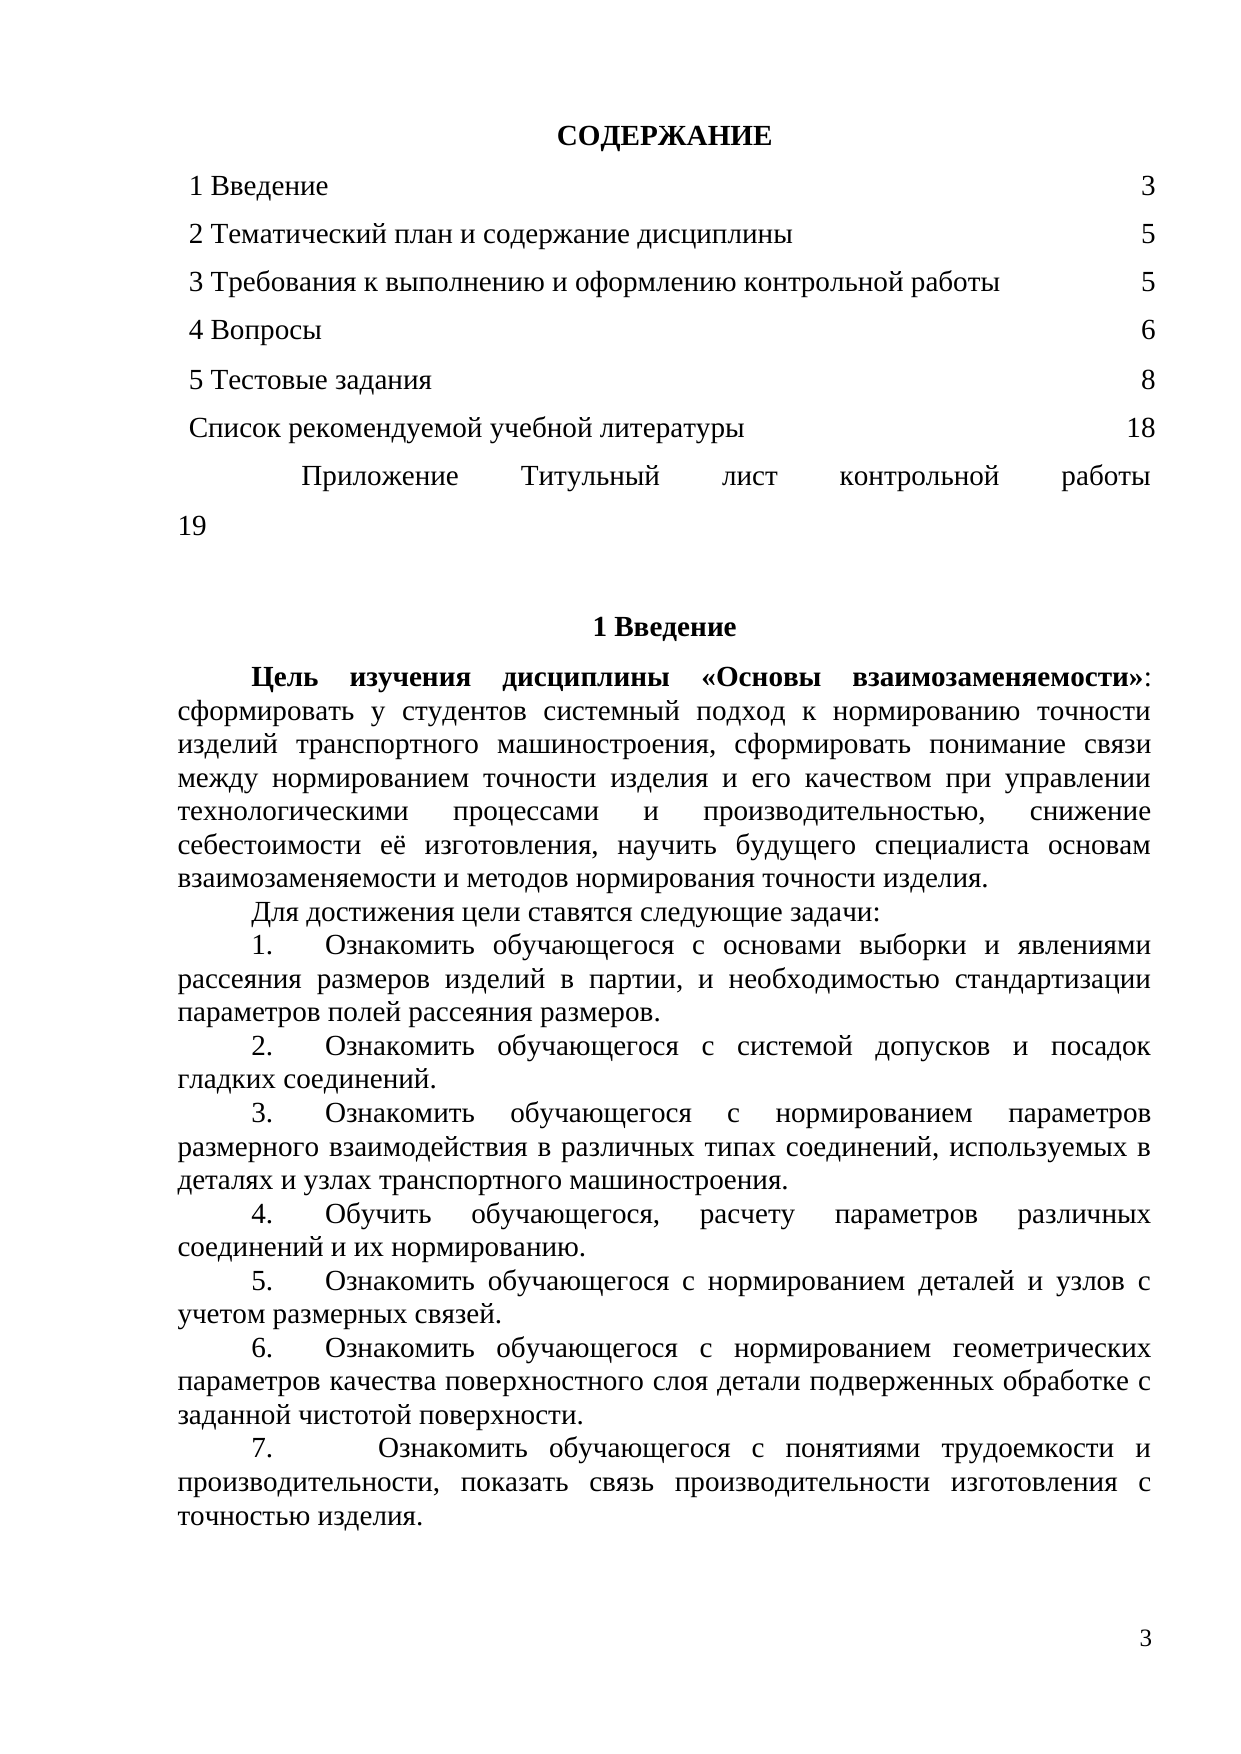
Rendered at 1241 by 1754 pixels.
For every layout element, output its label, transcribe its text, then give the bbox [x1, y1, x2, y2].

table_cell 6 8 [1074, 312, 1167, 410]
text 7. Ознакомить обучающегося с понятиями трудоемкости и производительности, показать связь производительности изготовления с точностью изделия. [177, 1431, 1152, 1531]
text 1 Введение [177, 609, 1152, 642]
text 6. Ознакомить обучающегося с нормированием геометрических параметров качества поверхностного слоя детали подверженных обработке с заданной чистотой поверхности. [177, 1330, 1152, 1431]
text 4. Обучить обучающегося, расчету параметров различных соединений и их нормированию. [177, 1196, 1152, 1263]
table_header 3 [1074, 169, 1167, 216]
text 2. Ознакомить обучающегося с системой допусков и посадок гладких соединений. [177, 1028, 1152, 1095]
table_cell 3 Требования к выполнению и оформлению контрольной работы [177, 264, 1074, 312]
table_header 1 Введение [177, 169, 1074, 216]
text СОДЕРЖАНИЕ [177, 118, 1152, 152]
table_cell Список рекомендуемой учебной литературы [177, 410, 1074, 458]
table_cell 5 [1074, 264, 1167, 312]
table_cell 4 Вопросы 5 Тестовые задания [177, 312, 1074, 410]
table_cell 5 [1074, 216, 1167, 264]
text 5. Ознакомить обучающегося с нормированием деталей и узлов с учетом размерных связей. [177, 1263, 1152, 1330]
text 3. Ознакомить обучающегося с нормированием параметров размерного взаимодействия в различных типах соединений, используемых в деталях и узлах транспортного машиностроения. [177, 1095, 1152, 1196]
text 1. Ознакомить обучающегося с основами выборки и явлениями рассеяния размеров изделий в партии, и необходимостью стандартизации параметров полей рассеяния размеров. [177, 927, 1152, 1028]
text Приложение Титульный лист контрольной работы 19 [177, 458, 1152, 542]
table_cell 2 Тематический план и содержание дисциплины [177, 216, 1074, 264]
text Цель изучения дисциплины «Основы взаимозаменяемости»: сформировать у студентов системный подход к нормированию точности изделий транспортного машиностроения, сформировать понимание связи между нормированием точности изделия и его качеством при управлении технологическими процессами и производительностью, снижение себестоимости её изготовления, научить будущего специалиста основам взаимозаменяемости и методов нормирования точности изделия. [177, 659, 1152, 894]
text Для достижения цели ставятся следующие задачи: [177, 894, 1152, 927]
table_cell 18 [1074, 410, 1167, 458]
